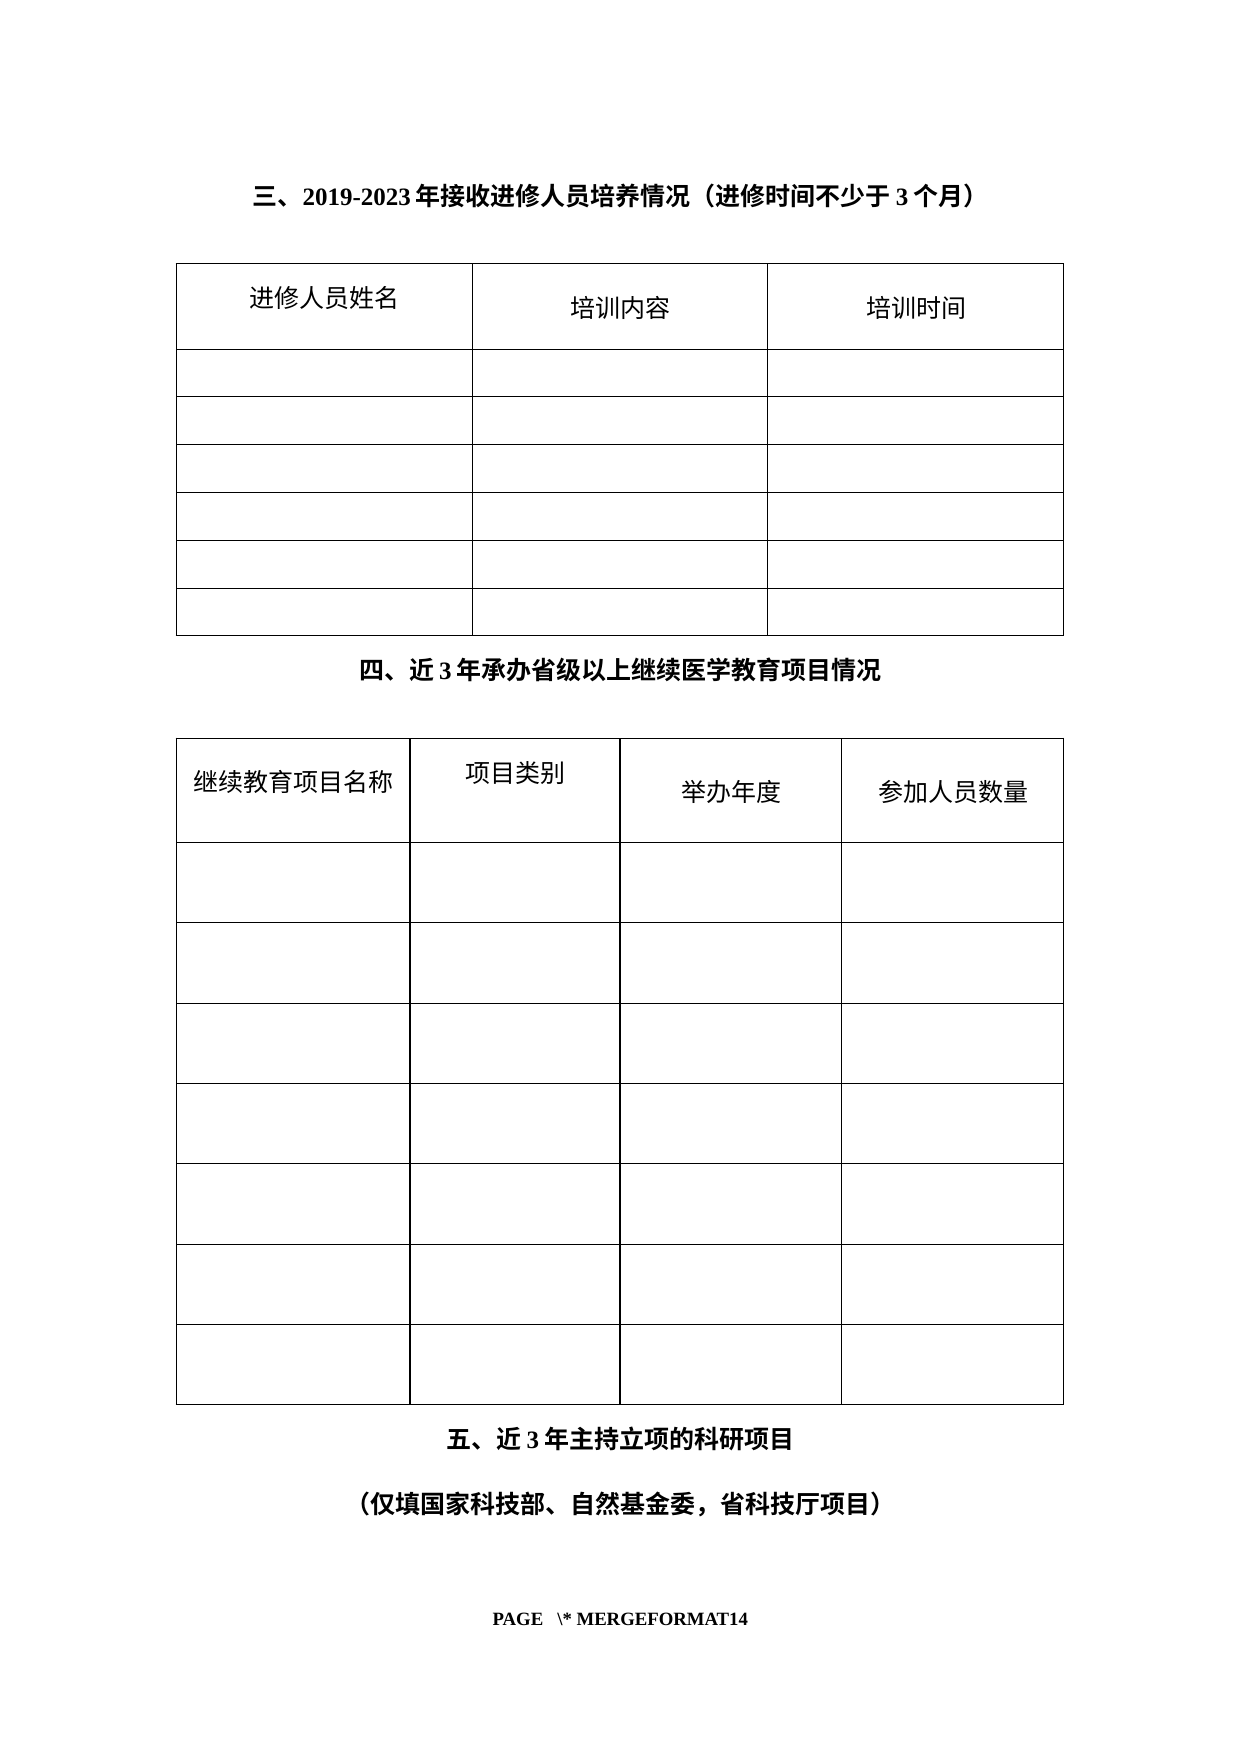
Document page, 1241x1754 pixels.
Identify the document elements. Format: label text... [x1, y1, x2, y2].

table_cell [473, 445, 767, 492]
table_cell [842, 843, 1063, 922]
table_cell [842, 1164, 1063, 1243]
table_cell [177, 1004, 409, 1083]
table_header 进修人员姓名 [177, 264, 472, 348]
table_cell [177, 1164, 409, 1243]
table_cell [177, 493, 472, 540]
table_cell [621, 1164, 841, 1243]
table_cell [411, 1084, 619, 1163]
table_cell [411, 1004, 619, 1083]
table_cell [473, 493, 767, 540]
table_cell [621, 843, 841, 922]
table_cell [842, 1325, 1063, 1404]
table_cell [768, 493, 1063, 540]
table_cell [768, 541, 1063, 587]
text 三、2019-2023年接收进修人员培养情况（进修时间不少于3个月） [187, 162, 1053, 227]
table_cell [621, 1325, 841, 1404]
table_cell [411, 843, 619, 922]
table_cell [177, 445, 472, 492]
table_cell [473, 589, 767, 635]
table_cell [621, 1245, 841, 1324]
table_header 参加人员数量 [842, 739, 1063, 842]
table_cell [177, 843, 409, 922]
table_cell [768, 589, 1063, 635]
table_cell [411, 1325, 619, 1404]
table_cell [177, 1084, 409, 1163]
table_cell [842, 1004, 1063, 1083]
table_cell [621, 1004, 841, 1083]
table_cell [842, 1245, 1063, 1324]
table_header 继续教育项目名称 [177, 739, 409, 842]
table_header 培训时间 [768, 264, 1063, 348]
table_cell [177, 1245, 409, 1324]
table_cell [842, 1084, 1063, 1163]
table_cell [177, 1325, 409, 1404]
table_cell [411, 1164, 619, 1243]
table_cell [473, 350, 767, 396]
text 四、近3年承办省级以上继续医学教育项目情况 [187, 636, 1053, 701]
table_cell [411, 923, 619, 1003]
table_cell [411, 1245, 619, 1324]
table_cell [473, 541, 767, 587]
table_cell [177, 589, 472, 635]
table_cell [768, 445, 1063, 492]
table_cell [768, 350, 1063, 396]
list 近3年主持立项的科研项目 [187, 1405, 1053, 1470]
table_cell [177, 541, 472, 587]
table_header 项目类别 [411, 739, 619, 842]
table_header 举办年度 [621, 739, 841, 842]
table_cell [621, 1084, 841, 1163]
list （仅填国家科技部、自然基金委，省科技厅项目） [187, 1470, 1053, 1535]
table_cell [768, 397, 1063, 444]
table_header 培训内容 [473, 264, 767, 348]
table_cell [473, 397, 767, 444]
table_cell [842, 923, 1063, 1003]
table_cell [177, 923, 409, 1003]
table_cell [177, 350, 472, 396]
table_cell [621, 923, 841, 1003]
table_cell [177, 397, 472, 444]
